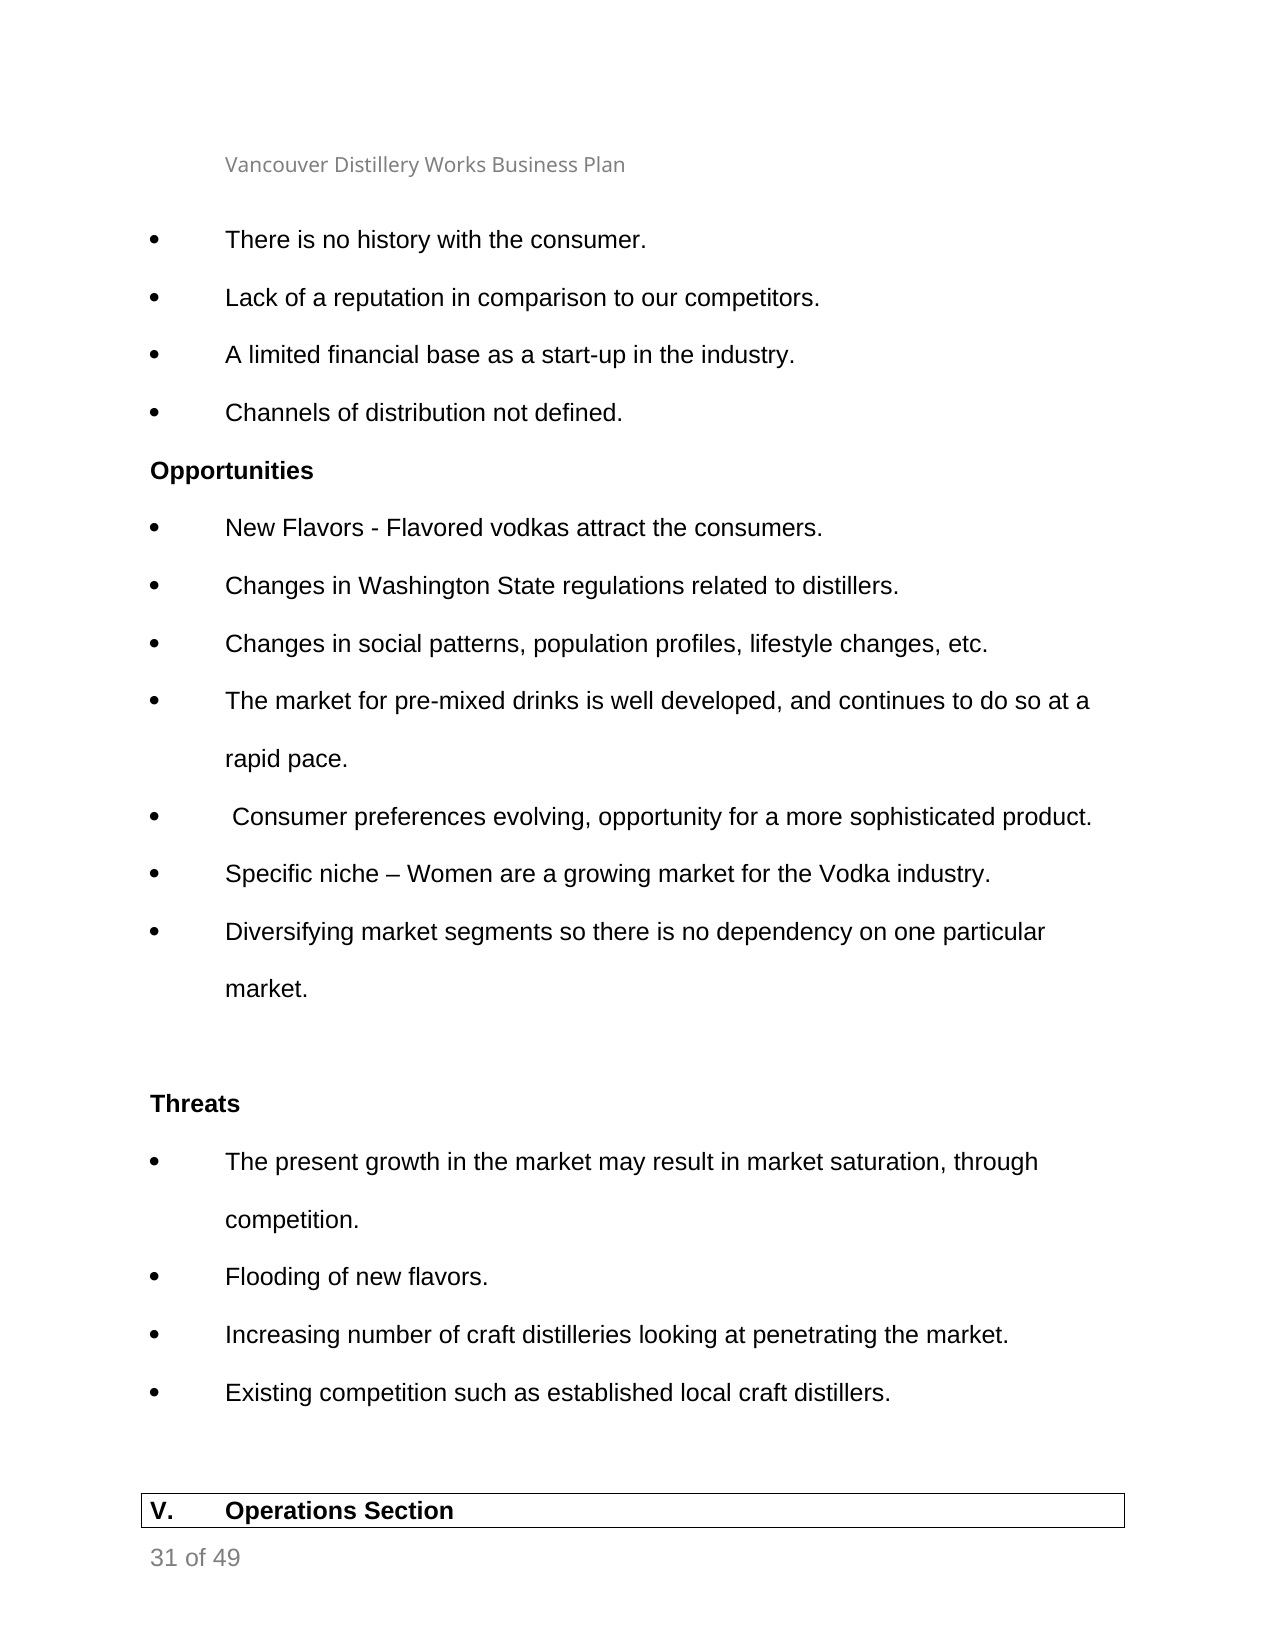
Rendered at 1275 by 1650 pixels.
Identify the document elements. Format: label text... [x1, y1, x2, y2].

list Lack of a reputation in comparison to our competitors. [150, 283, 1125, 311]
list Channels of distribution not defined. [150, 398, 1125, 427]
list Existing competition such as established local craft distillers. [150, 1377, 1125, 1406]
list Diversifying market segments so there is no dependency on one particular market. [150, 917, 1125, 1003]
list There is no history with the consumer. [150, 225, 1125, 254]
list A limited financial base as a start-up in the industry. [150, 340, 1125, 369]
list Changes in social patterns, population profiles, lifestyle changes, etc. [150, 629, 1125, 657]
list The present growth in the market may result in market saturation, through competition. [150, 1147, 1125, 1233]
list Specific niche – Women are a growing market for the Vodka industry. [150, 859, 1125, 888]
text Threats [150, 1089, 1125, 1118]
list New Flavors - Flavored vodkas attract the consumers. [150, 513, 1125, 542]
list Flooding of new flavors. [150, 1262, 1125, 1291]
list Changes in Washington State regulations related to distillers. [150, 571, 1125, 600]
list The market for pre-mixed drinks is well developed, and continues to do so at a rapid pace. [150, 686, 1125, 773]
list Increasing number of craft distilleries looking at penetrating the market. [150, 1320, 1125, 1349]
text Opportunities [150, 456, 1125, 484]
list Operations Section [142, 1494, 1124, 1527]
list Consumer preferences evolving, opportunity for a more sophisticated product. [150, 801, 1125, 830]
